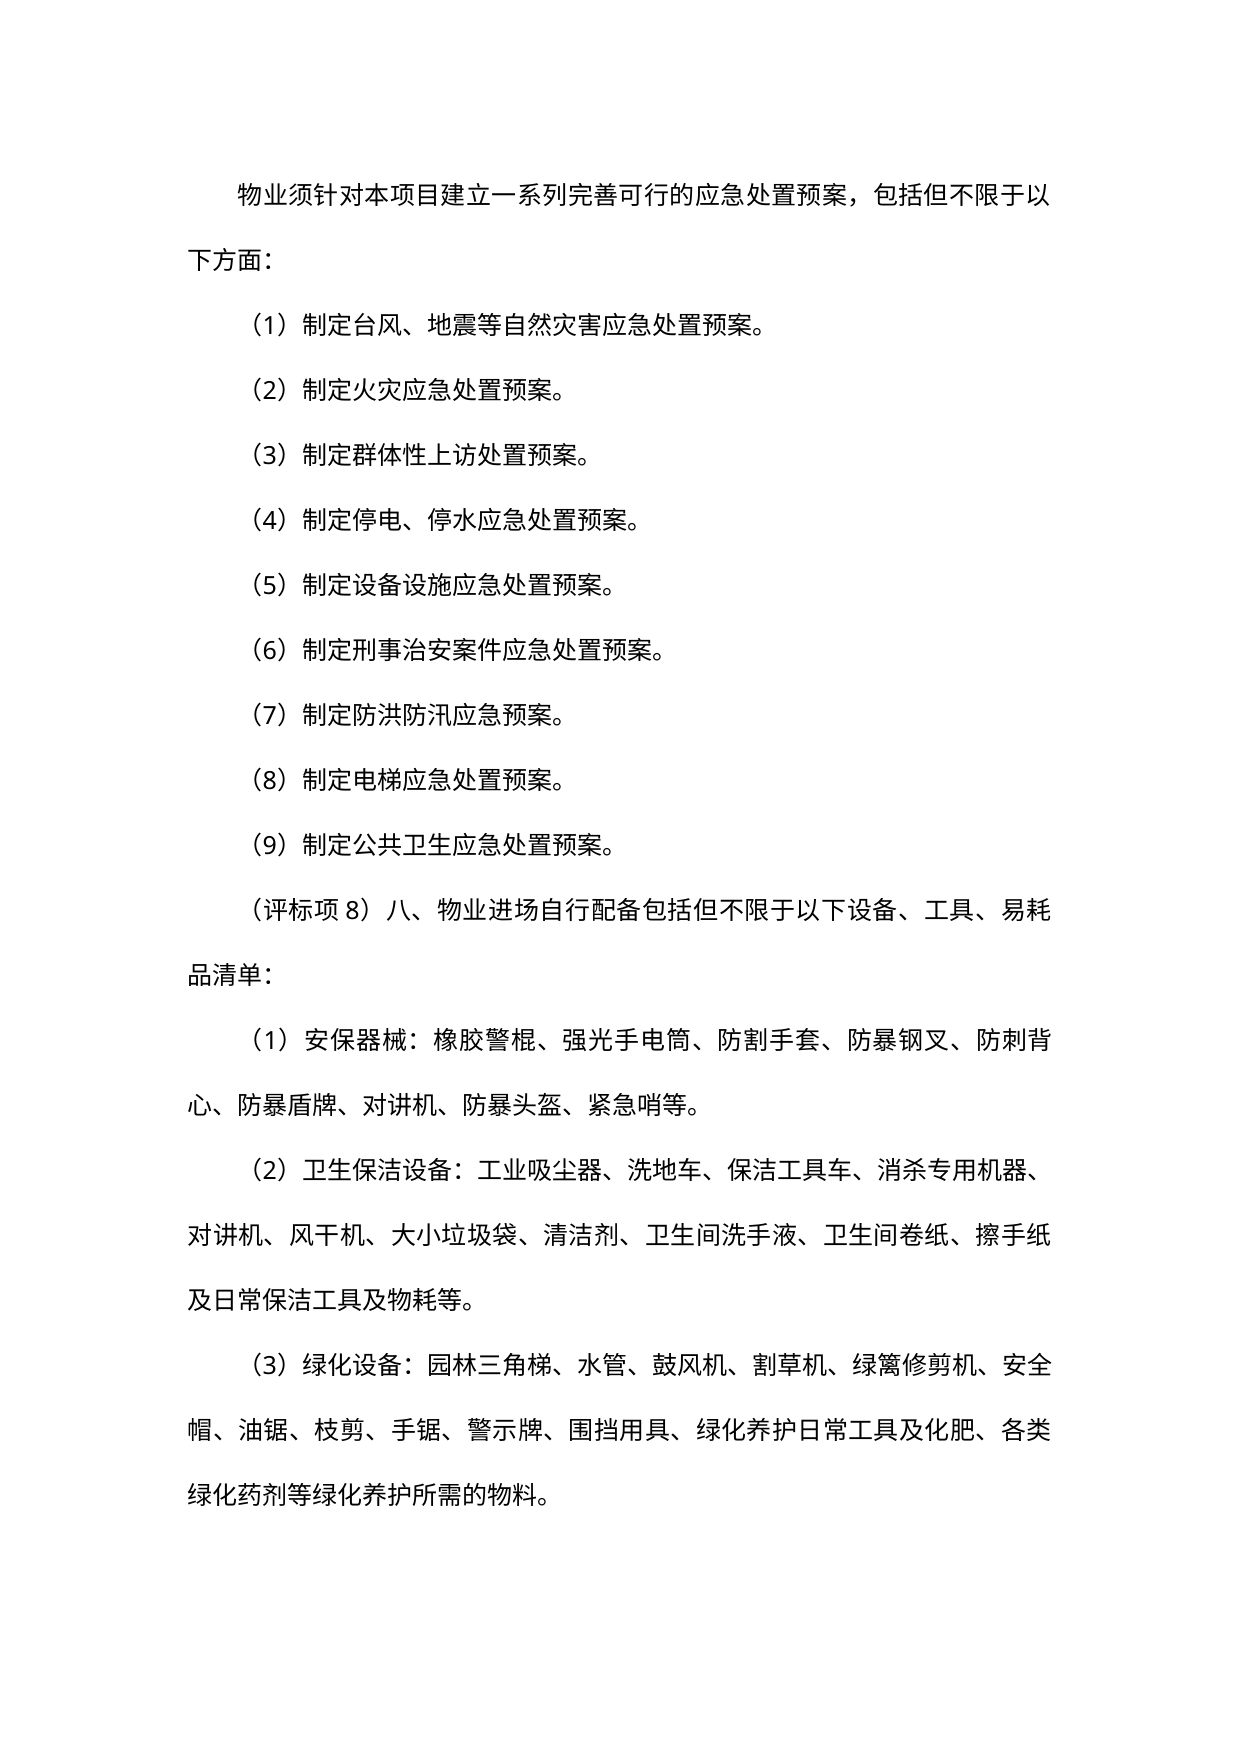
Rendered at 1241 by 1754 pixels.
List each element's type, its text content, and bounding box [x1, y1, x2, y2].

text （2）卫生保洁设备：工业吸尘器、洗地车、保洁工具车、消杀专用机器、对讲机、风干机、大小垃圾袋、清洁剂、卫生间洗手液、卫生间卷纸、擦手纸及日常保洁工具及物耗等。 [187, 1137, 1053, 1332]
text （评标项8）八、物业进场自行配备包括但不限于以下设备、工具、易耗品清单： [187, 877, 1053, 1007]
text 物业须针对本项目建立一系列完善可行的应急处置预案，包括但不限于以下方面： [187, 162, 1053, 292]
text （1）制定台风、地震等自然灾害应急处置预案。 [187, 292, 1053, 357]
text （8）制定电梯应急处置预案。 [187, 747, 1053, 812]
text （5）制定设备设施应急处置预案。 [187, 552, 1053, 617]
text （3）绿化设备：园林三角梯、水管、鼓风机、割草机、绿篱修剪机、安全帽、油锯、枝剪、手锯、警示牌、围挡用具、绿化养护日常工具及化肥、各类绿化药剂等绿化养护所需的物料。 [187, 1332, 1053, 1527]
text （4）制定停电、停水应急处置预案。 [187, 487, 1053, 552]
text （3）制定群体性上访处置预案。 [187, 422, 1053, 487]
text （2）制定火灾应急处置预案。 [187, 357, 1053, 422]
text （7）制定防洪防汛应急预案。 [187, 682, 1053, 747]
text （9）制定公共卫生应急处置预案。 [187, 812, 1053, 877]
text （6）制定刑事治安案件应急处置预案。 [187, 617, 1053, 682]
text （1）安保器械：橡胶警棍、强光手电筒、防割手套、防暴钢叉、防刺背心、防暴盾牌、对讲机、防暴头盔、紧急哨等。 [187, 1007, 1053, 1137]
